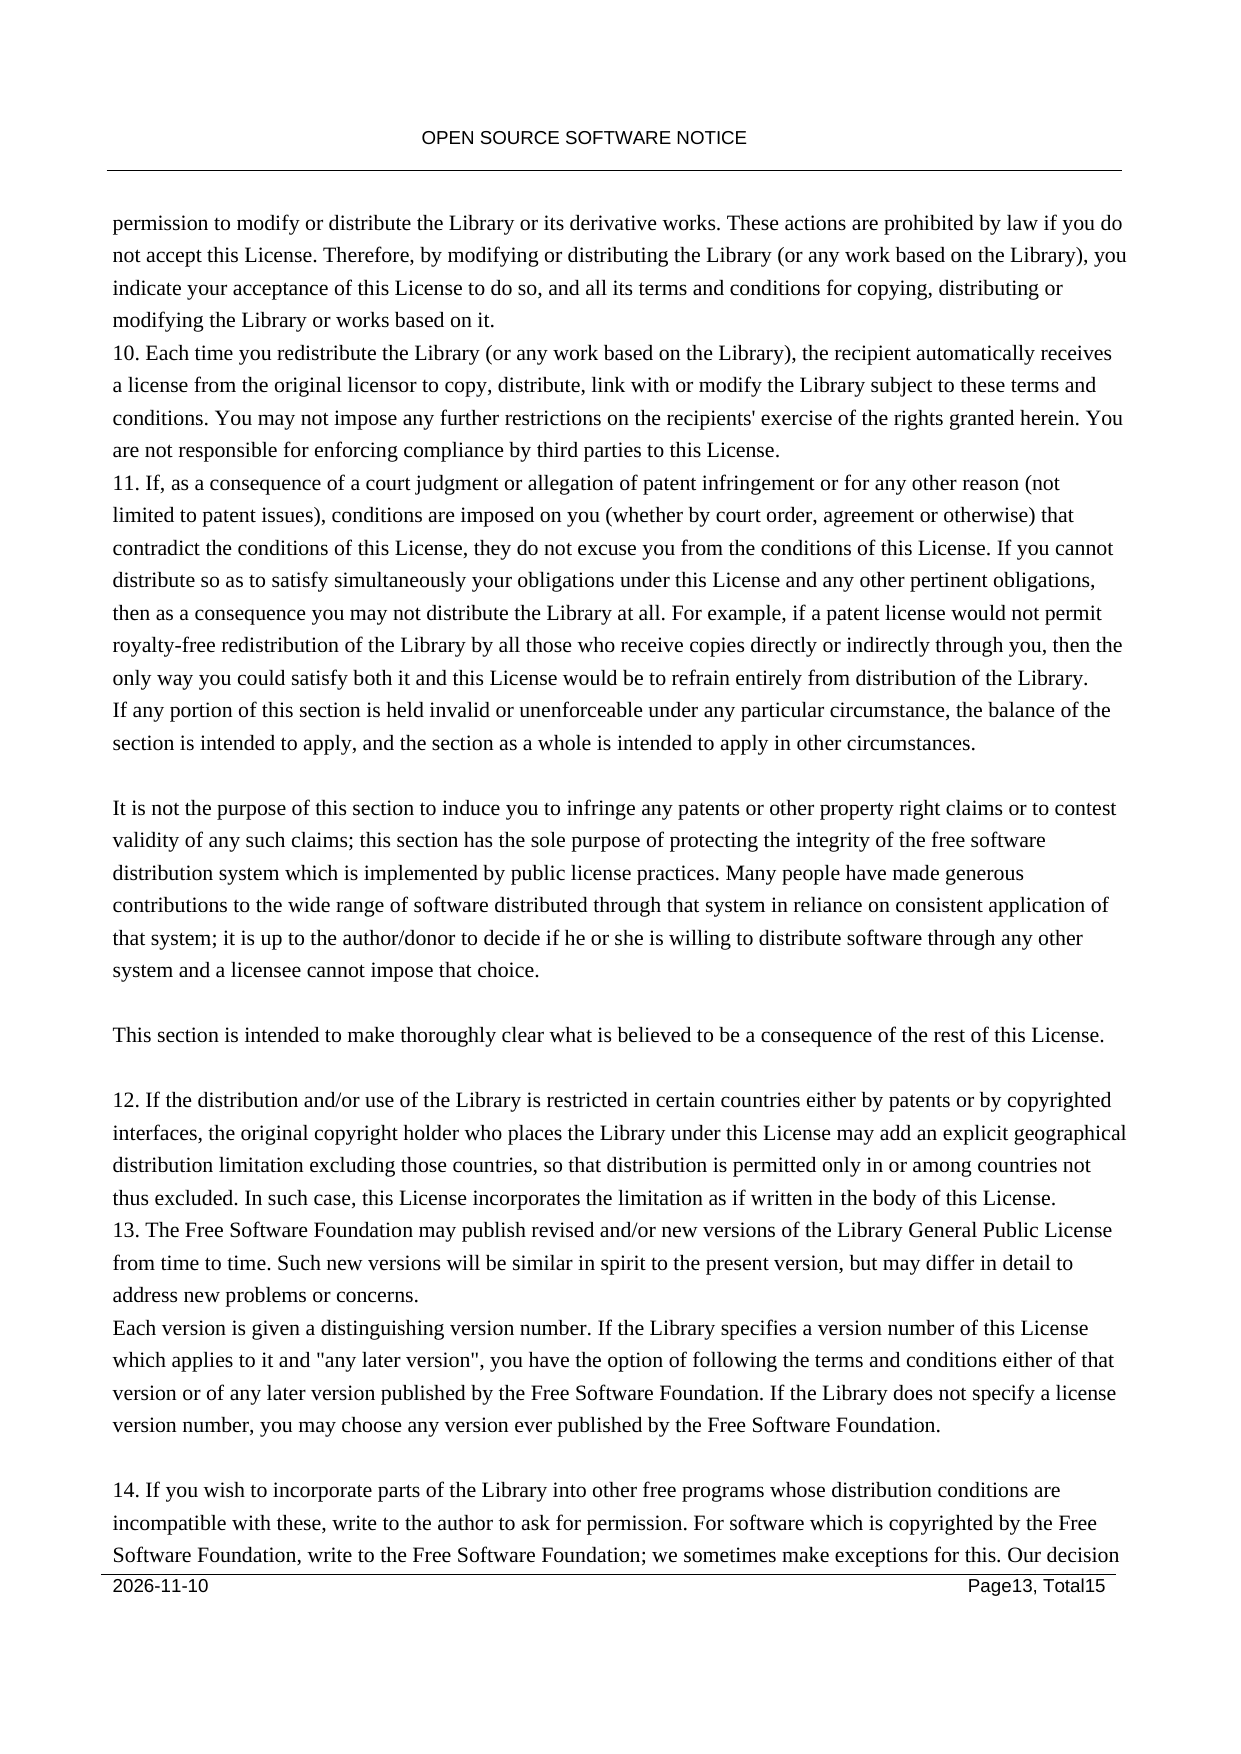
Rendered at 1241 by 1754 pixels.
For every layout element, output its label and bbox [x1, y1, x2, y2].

text [112, 206, 1128, 1571]
